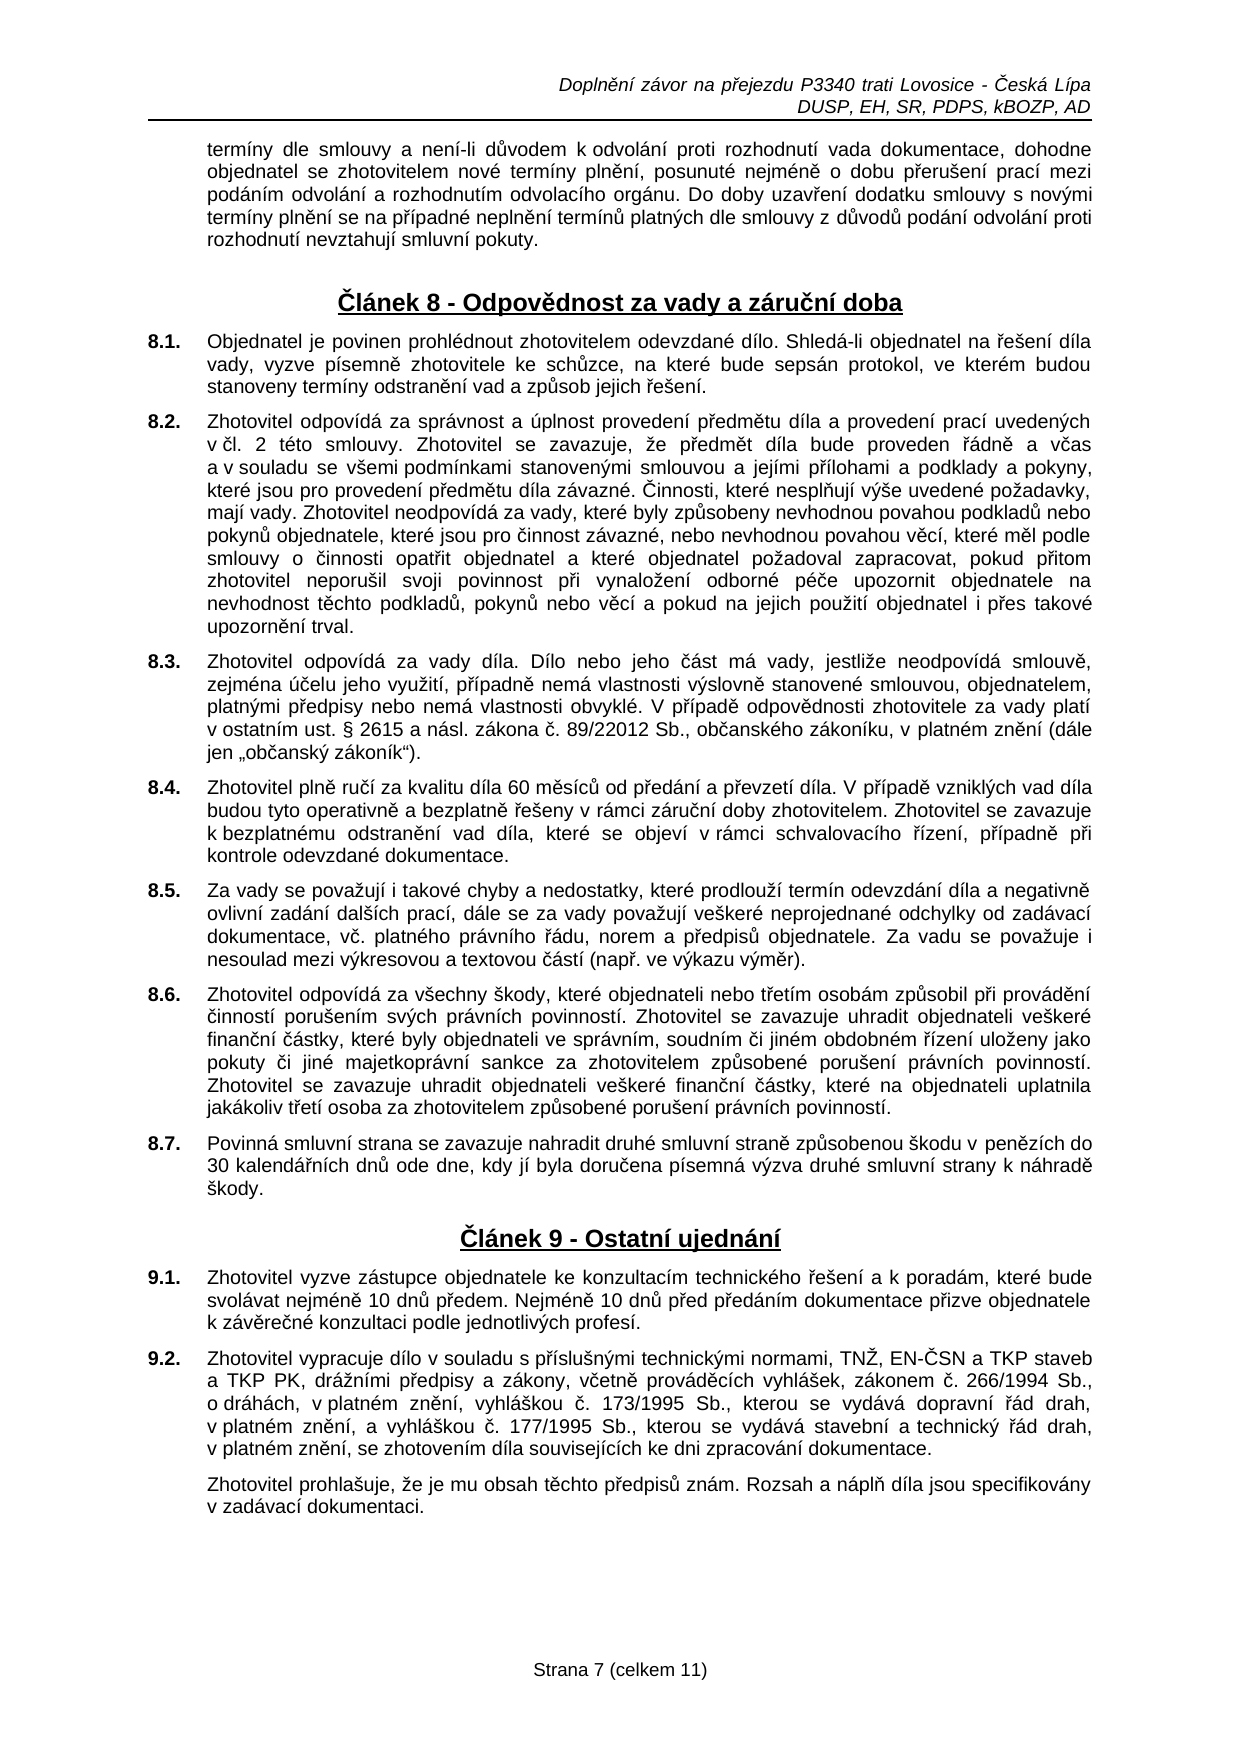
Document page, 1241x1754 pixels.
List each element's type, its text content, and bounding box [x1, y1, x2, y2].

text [148, 137, 1092, 251]
text 8.4. Zhotovitel plně ručí za kvalitu díla 60 měsíců od předání a převzetí díla. V případě vzniklých vad díla budou tyto operativně a bezplatně řešeny v rámci záruční doby zhotovitelem. Zhotovitel se zavazuje k bezplatnému odstranění vad díla, které se objeví v rámci schvalovacího řízení, případně při kontrole odevzdané dokumentace. [148, 776, 1092, 867]
subtitle Článek 8 - Odpovědnost za vady a záruční doba [148, 288, 1092, 317]
subtitle 8.2. Zhotovitel odpovídá za správnost a úplnost provedení předmětu díla a provedení prací uvedených v čl. 2 této smlouvy. Zhotovitel se zavazuje, že předmět díla bude proveden řádně a včas a v souladu se všemi podmínkami stanovenými smlouvou a jejími přílohami a podklady a pokyny, které jsou pro provedení předmětu díla závazné. Činnosti, které nesplňují výše uvedené požadavky, mají vady. Zhotovitel neodpovídá za vady, které byly způsobeny nevhodnou povahou podkladů nebo pokynů objednatele, které jsou pro činnost závazné, nebo nevhodnou povahou věcí, které měl podle smlouvy o činnosti opatřit objednatel a které objednatel požadoval zapracovat, pokud přitom zhotovitel neporušil svoji povinnost při vynaložení odborné péče upozornit objednatele na nevhodnost těchto podkladů, pokynů nebo věcí a pokud na jejich použití objednatel i přes takové upozornění trval. [148, 410, 1092, 637]
subtitle Povinná smluvní strana se zavazuje nahradit druhé smluvní straně způsobenou škodu v penězích do 30 kalendářních dnů ode dne, kdy jí byla doručena písemná výzva druhé smluvní strany k náhradě škody. [148, 1131, 1092, 1199]
text 9.2. Zhotovitel vypracuje dílo v souladu s příslušnými technickými normami, TNŽ, EN-ČSN a TKP staveb a TKP PK, drážními předpisy a zákony, včetně prováděcích vyhlášek, zákonem č. 266/1994 Sb., o dráhách, v platném znění, vyhláškou č. 173/1995 Sb., kterou se vydává dopravní řád drah, v platném znění, a vyhláškou č. 177/1995 Sb., kterou se vydává stavební a technický řád drah, v platném znění, se zhotovením díla souvisejících ke dni zpracování dokumentace. [148, 1346, 1092, 1460]
text 8.6. Zhotovitel odpovídá za všechny škody, které objednateli nebo třetím osobám způsobil při provádění činností porušením svých právních povinností. Zhotovitel se zavazuje uhradit objednateli veškeré finanční částky, které byly objednateli ve správním, soudním či jiném obdobném řízení uloženy jako pokuty či jiné majetkoprávní sankce za zhotovitelem způsobené porušení právních povinností. Zhotovitel se zavazuje uhradit objednateli veškeré finanční částky, které na objednateli uplatnila jakákoliv třetí osoba za zhotovitelem způsobené porušení právních povinností. [148, 983, 1092, 1119]
text 9.1. Zhotovitel vyzve zástupce objednatele ke konzultacím technického řešení a k poradám, které bude svolávat nejméně 10 dnů předem. Nejméně 10 dnů před předáním dokumentace přizve objednatele k závěrečné konzultaci podle jednotlivých profesí. [148, 1266, 1092, 1334]
subtitle Článek 9 - Ostatní ujednání [148, 1224, 1092, 1253]
text 8.5. Za vady se považují i takové chyby a nedostatky, které prodlouží termín odevzdání díla a negativně ovlivní zadání dalších prací, dále se za vady považují veškeré neprojednané odchylky od zadávací dokumentace, vč. platného právního řádu, norem a předpisů objednatele. Za vadu se považuje i nesoulad mezi výkresovou a textovou částí (např. ve výkazu výměr). [148, 879, 1092, 970]
subtitle Zhotovitel odpovídá za vady díla. Dílo nebo jeho část má vady, jestliže neodpovídá smlouvě, zejména účelu jeho využití, případně nemá vlastnosti výslovně stanovené smlouvou, objednatelem, platnými předpisy nebo nemá vlastnosti obvyklé. V případě odpovědnosti zhotovitele za vady platí v ostatním ust. § 2615 a násl. zákona č. 89/22012 Sb., občanského zákoníku, v platném znění (dále jen „občanský zákoník“). [148, 650, 1092, 763]
text Zhotovitel prohlašuje, že je mu obsah těchto předpisů znám. Rozsah a náplň díla jsou specifikovány v zadávací dokumentaci. [207, 1472, 1092, 1518]
text 8.1. Objednatel je povinen prohlédnout zhotovitelem odevzdané dílo. Shledá-li objednatel na řešení díla vady, vyzve písemně zhotovitele ke schůzce, na které bude sepsán protokol, ve kterém budou stanoveny termíny odstranění vad a způsob jejich řešení. [148, 330, 1092, 398]
